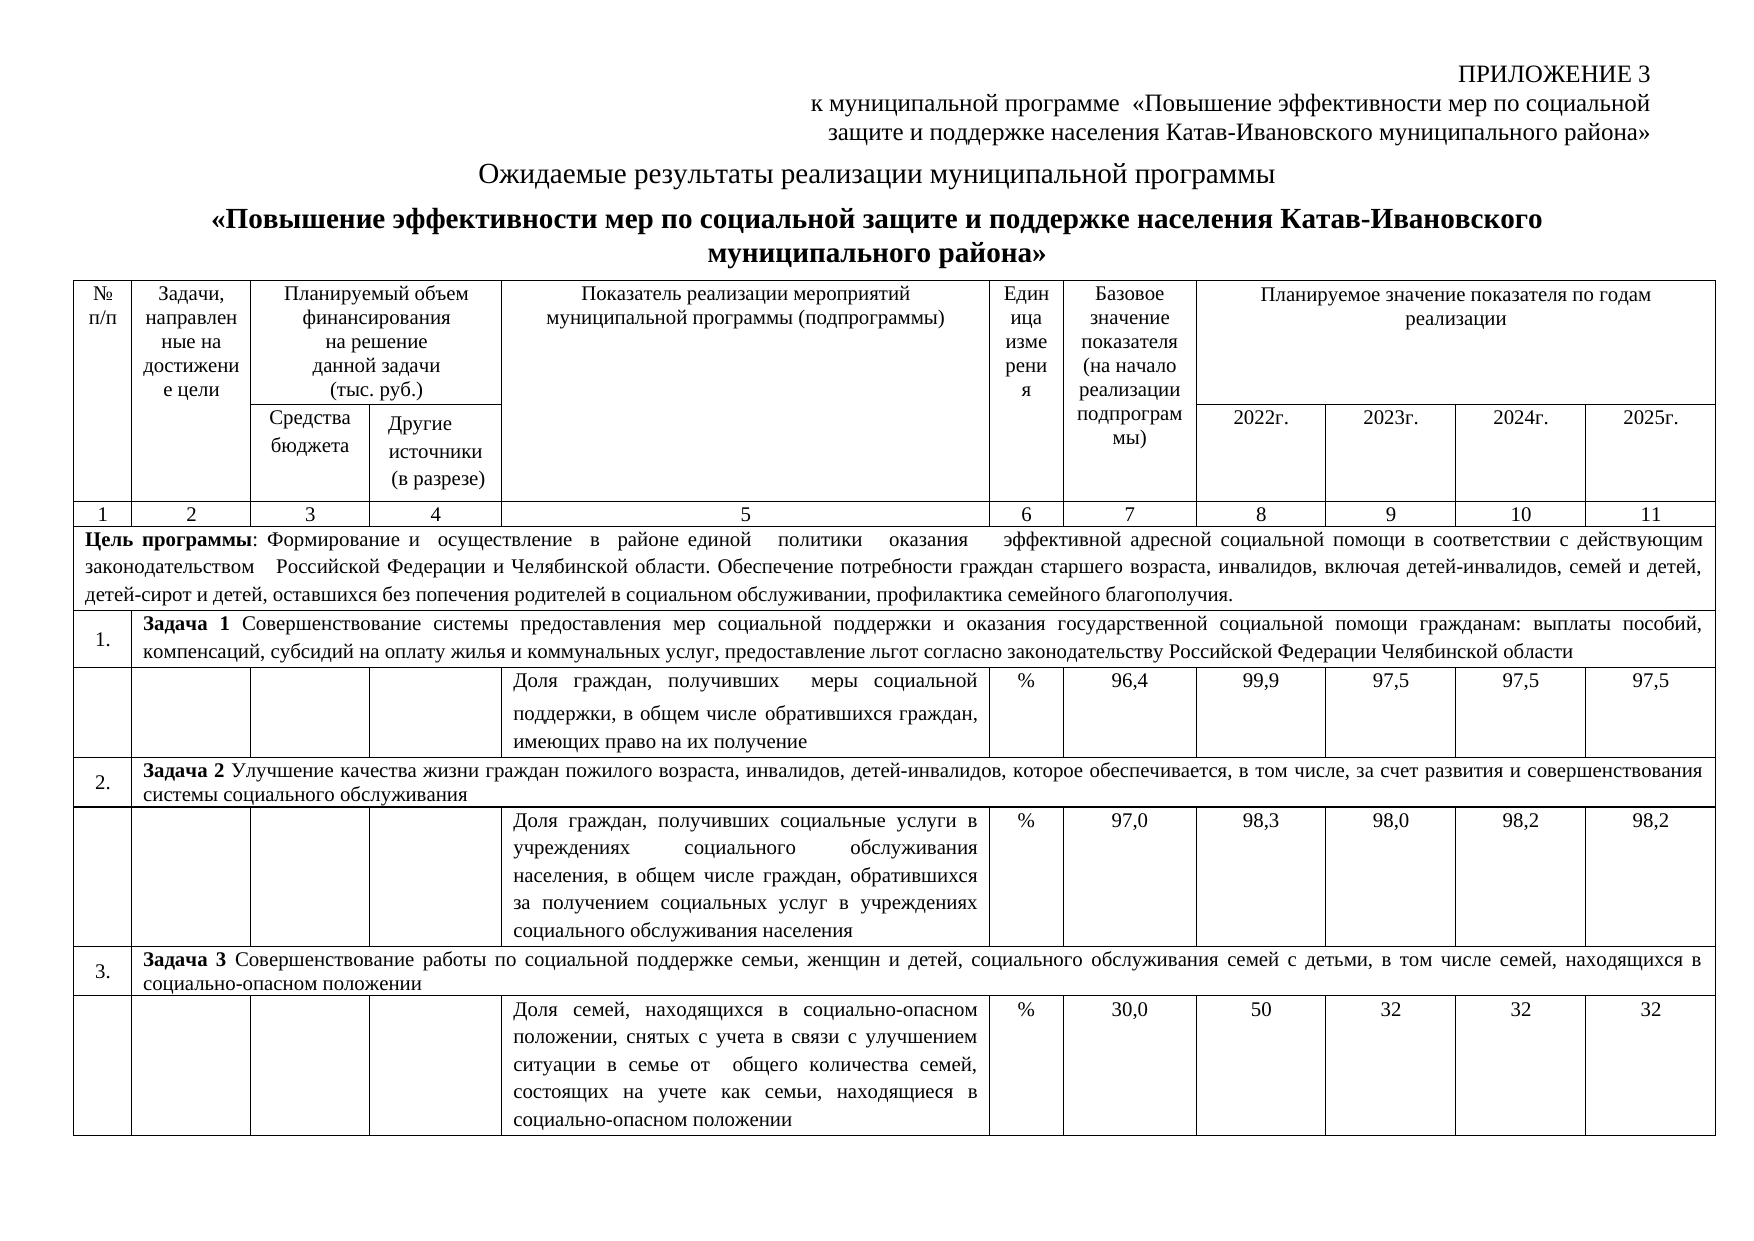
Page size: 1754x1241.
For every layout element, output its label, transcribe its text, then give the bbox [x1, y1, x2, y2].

table_cell [251, 668, 369, 757]
table_cell 97,0 [1064, 808, 1196, 946]
text ПРИЛОЖЕНИЕ 3 к муниципальной программе «Повышение эффективности мер по социальной [620, 59, 1651, 117]
table_cell 96,4 [1064, 668, 1196, 757]
table_cell 1 [74, 502, 131, 526]
table_cell [370, 668, 501, 757]
table_cell [132, 668, 250, 757]
table_cell Доля семей, находящихся в социально-опасном положении, снятых с учета в связи с улучшением ситуации в семье от общего количества семей, состоящих на учете как семьи, находящиеся в социально-опасном положении [502, 996, 989, 1135]
table_cell 98,3 [1197, 808, 1325, 946]
table_cell 32 [1456, 996, 1585, 1135]
table_cell 2024г. [1456, 405, 1585, 501]
table_header Планируемый объем финансирования на решение данной задачи (тыс. руб.) [251, 281, 501, 404]
table_cell 98,2 [1456, 808, 1585, 946]
table_header Показатель реализации мероприятий муниципальной программы (подпрограммы) [502, 281, 989, 501]
table_cell 11 [1586, 502, 1715, 526]
table_cell 2025г. [1586, 405, 1715, 501]
table_cell [251, 808, 369, 946]
table_cell 30,0 [1064, 996, 1196, 1135]
table_cell 8 [1197, 502, 1325, 526]
table_cell Доля граждан, получивших социальные услуги в учреждениях социального обслуживания населения, в общем числе граждан, обратившихся за получением социальных услуг в учреждениях социального обслуживания населения [502, 808, 989, 946]
table_cell Доля граждан, получивших меры социальной поддержки, в общем числе обратившихся граждан, имеющих право на их получение [502, 668, 989, 757]
table_header Задачи, направленные на достижение цели [132, 281, 250, 501]
table_header Единица измерения [990, 281, 1063, 501]
table_cell Другие источники (в разрезе) [370, 405, 501, 501]
table_cell 7 [1064, 502, 1196, 526]
table_header Базовое значение показателя (на начало реализации подпрограммы) [1064, 281, 1196, 501]
text «Повышение эффективности мер по социальной защите и поддержке населения Катав-Ивановского муниципального района» [118, 201, 1636, 268]
table_cell 50 [1197, 996, 1325, 1135]
table_header № п/п [74, 281, 131, 501]
table_cell 2 [132, 502, 250, 526]
table_cell 97,5 [1456, 668, 1585, 757]
table_cell [370, 808, 501, 946]
text Ожидаемые результаты реализации муниципальной программы [118, 157, 1636, 190]
table_cell 2023г. [1326, 405, 1455, 501]
table_cell 2022г. [1197, 405, 1325, 501]
table_cell [132, 808, 250, 946]
table_cell Задача 3 Совершенствование работы по социальной поддержке семьи, женщин и детей, социального обслуживания семей с детьми, в том числе семей, находящихся в социально-опасном положении [132, 947, 1715, 995]
table_cell Цель программы: Формирование и осуществление в районе единой политики оказания эффективной адресной социальной помощи в соответствии с действующим законодательством Российской Федерации и Челябинской области. Обеспечение потребности граждан старшего возраста, инвалидов, включая детей-инвалидов, семей и детей, детей-сирот и детей, оставшихся без попечения родителей в социальном обслуживании, профилактика семейного благополучия. [74, 527, 1715, 610]
table_cell 3. [74, 947, 131, 995]
table_cell Задача 2 Улучшение качества жизни граждан пожилого возраста, инвалидов, детей-инвалидов, которое обеспечивается, в том числе, за счет развития и совершенствования системы социального обслуживания [132, 758, 1715, 806]
table_cell Средства бюджета [251, 405, 369, 501]
table_cell 98,0 [1326, 808, 1455, 946]
table_cell 97,5 [1326, 668, 1455, 757]
table_cell 99,9 [1197, 668, 1325, 757]
table_cell [132, 996, 250, 1135]
table_cell 98,2 [1586, 808, 1715, 946]
table_cell [370, 996, 501, 1135]
table_cell % [990, 668, 1063, 757]
table_cell 3 [251, 502, 369, 526]
table_cell [74, 996, 131, 1135]
table_cell 32 [1586, 996, 1715, 1135]
table_cell 5 [502, 502, 989, 526]
table_cell Задача 1 Совершенствование системы предоставления мер социальной поддержки и оказания государственной социальной помощи гражданам: выплаты пособий, компенсаций, субсидий на оплату жилья и коммунальных услуг, предоставление льгот согласно законодательству Российской Федерации Челябинской области [132, 611, 1715, 667]
table_cell [251, 996, 369, 1135]
table_cell % [990, 996, 1063, 1135]
table_cell [74, 808, 131, 946]
table_cell 10 [1456, 502, 1585, 526]
table_cell [74, 668, 131, 757]
table_cell 4 [370, 502, 501, 526]
text защите и поддержке населения Катав-Ивановского муниципального района» [620, 117, 1651, 145]
table_cell 1. [74, 611, 131, 667]
table_cell 2. [74, 758, 131, 806]
table_cell 97,5 [1586, 668, 1715, 757]
table_cell 6 [990, 502, 1063, 526]
table_header Планируемое значение показателя по годам реализации [1197, 281, 1715, 404]
table_cell 32 [1326, 996, 1455, 1135]
table_cell 9 [1326, 502, 1455, 526]
table_cell % [990, 808, 1063, 946]
